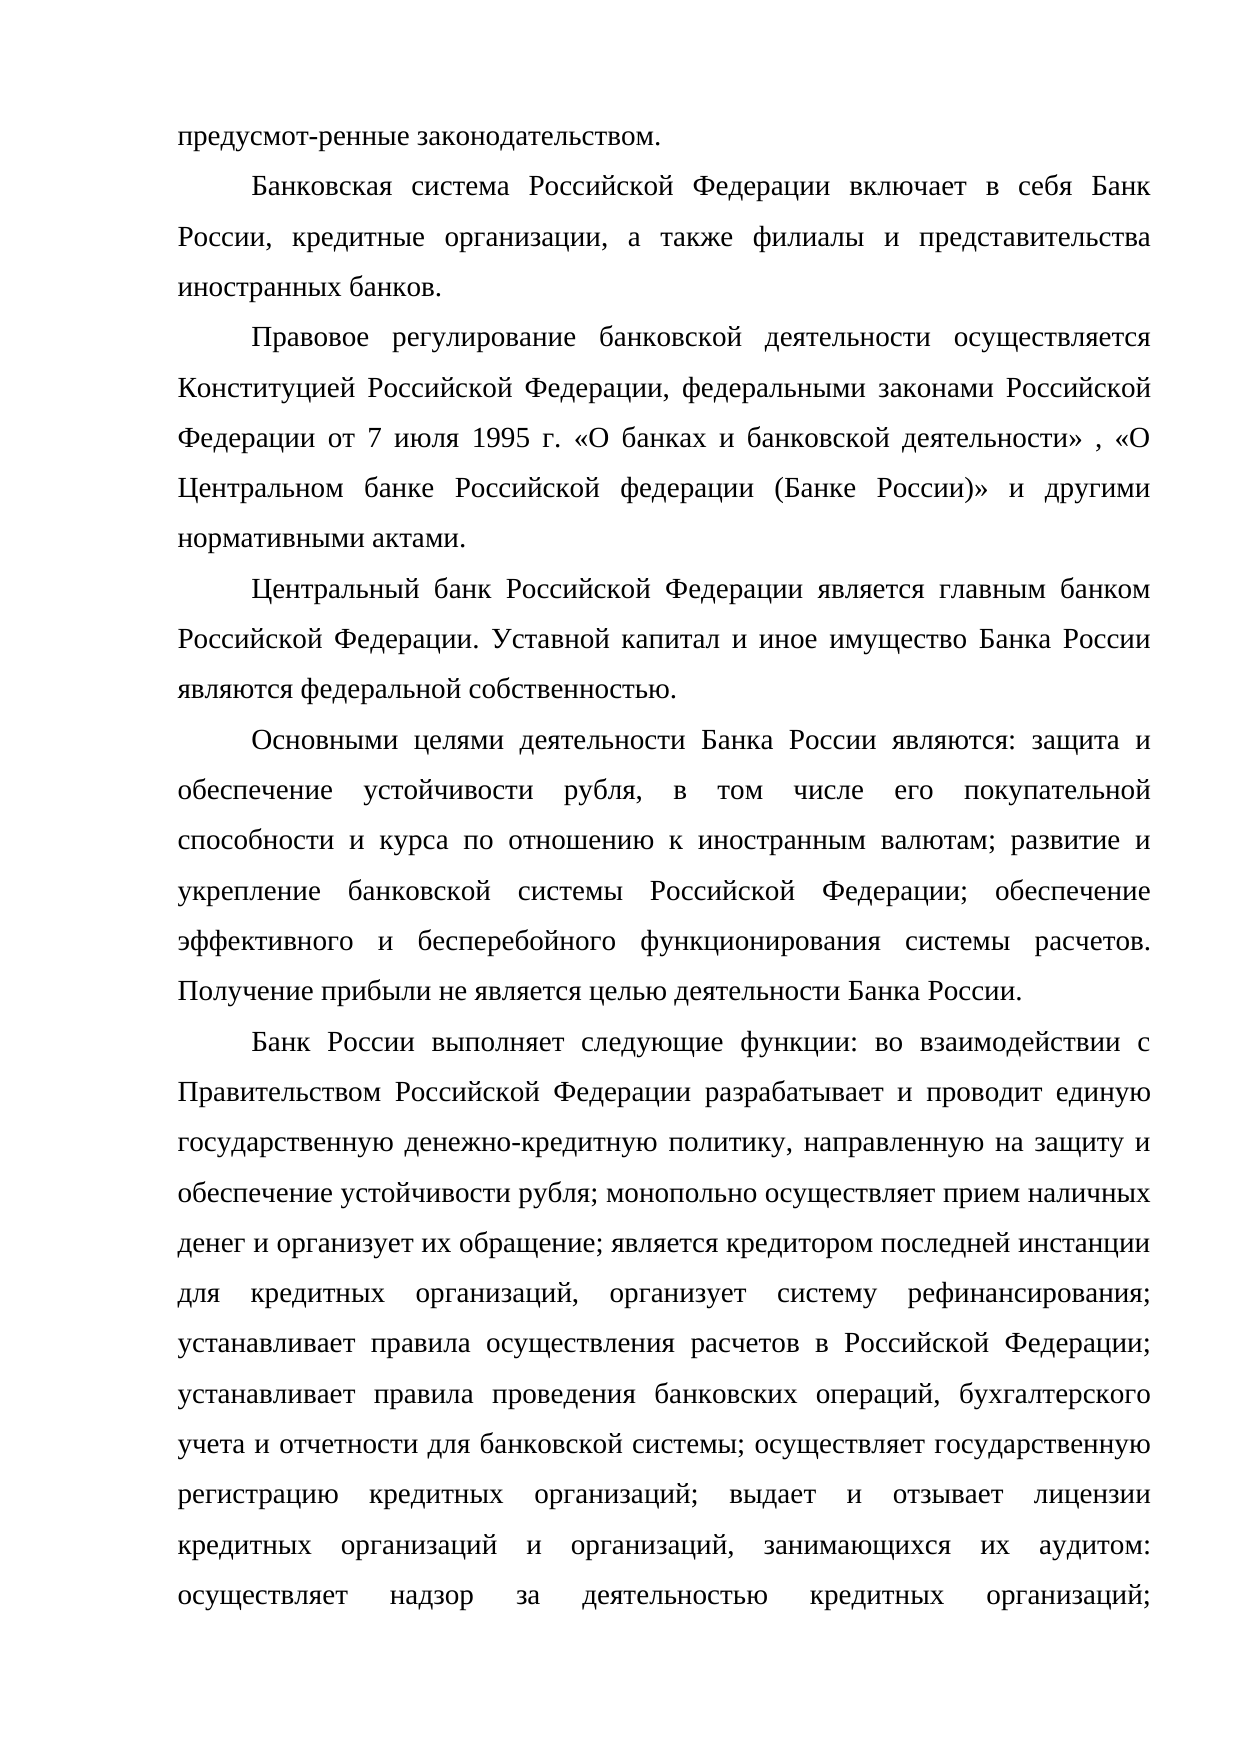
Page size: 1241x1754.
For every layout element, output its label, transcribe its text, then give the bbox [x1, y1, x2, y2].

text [177, 1024, 1152, 1611]
text Банковская система Российской Федерации включает в себя Банк России, кредитные организации, а также филиалы и представительства иностранных банков. [177, 168, 1152, 303]
text Основными целями деятельности Банка России являются: защита и обеспечение устойчивости рубля, в том числе его покупательной способности и курса по отношению к иностранным валютам; развитие и укрепление банковской системы Российской Федерации; обеспечение эффективного и бесперебойного функционирования системы расчетов. Получение прибыли не является целью деятельности Банка России. [177, 722, 1152, 1007]
text Центральный банк Российской Федерации является главным банком Российской Федерации. Уставной капитал и иное имущество Банка России являются федеральной собственностью. [177, 571, 1152, 705]
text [177, 118, 1152, 152]
text Правовое регулирование банковской деятельности осуществляется Конституцией Российской Федерации, федеральными законами Российской Федерации от 7 июля 1995 г. «О банках и банковской деятельности» , «О Центральном банке Российской федерации (Банке России)» и другими нормативными актами. [177, 319, 1152, 554]
